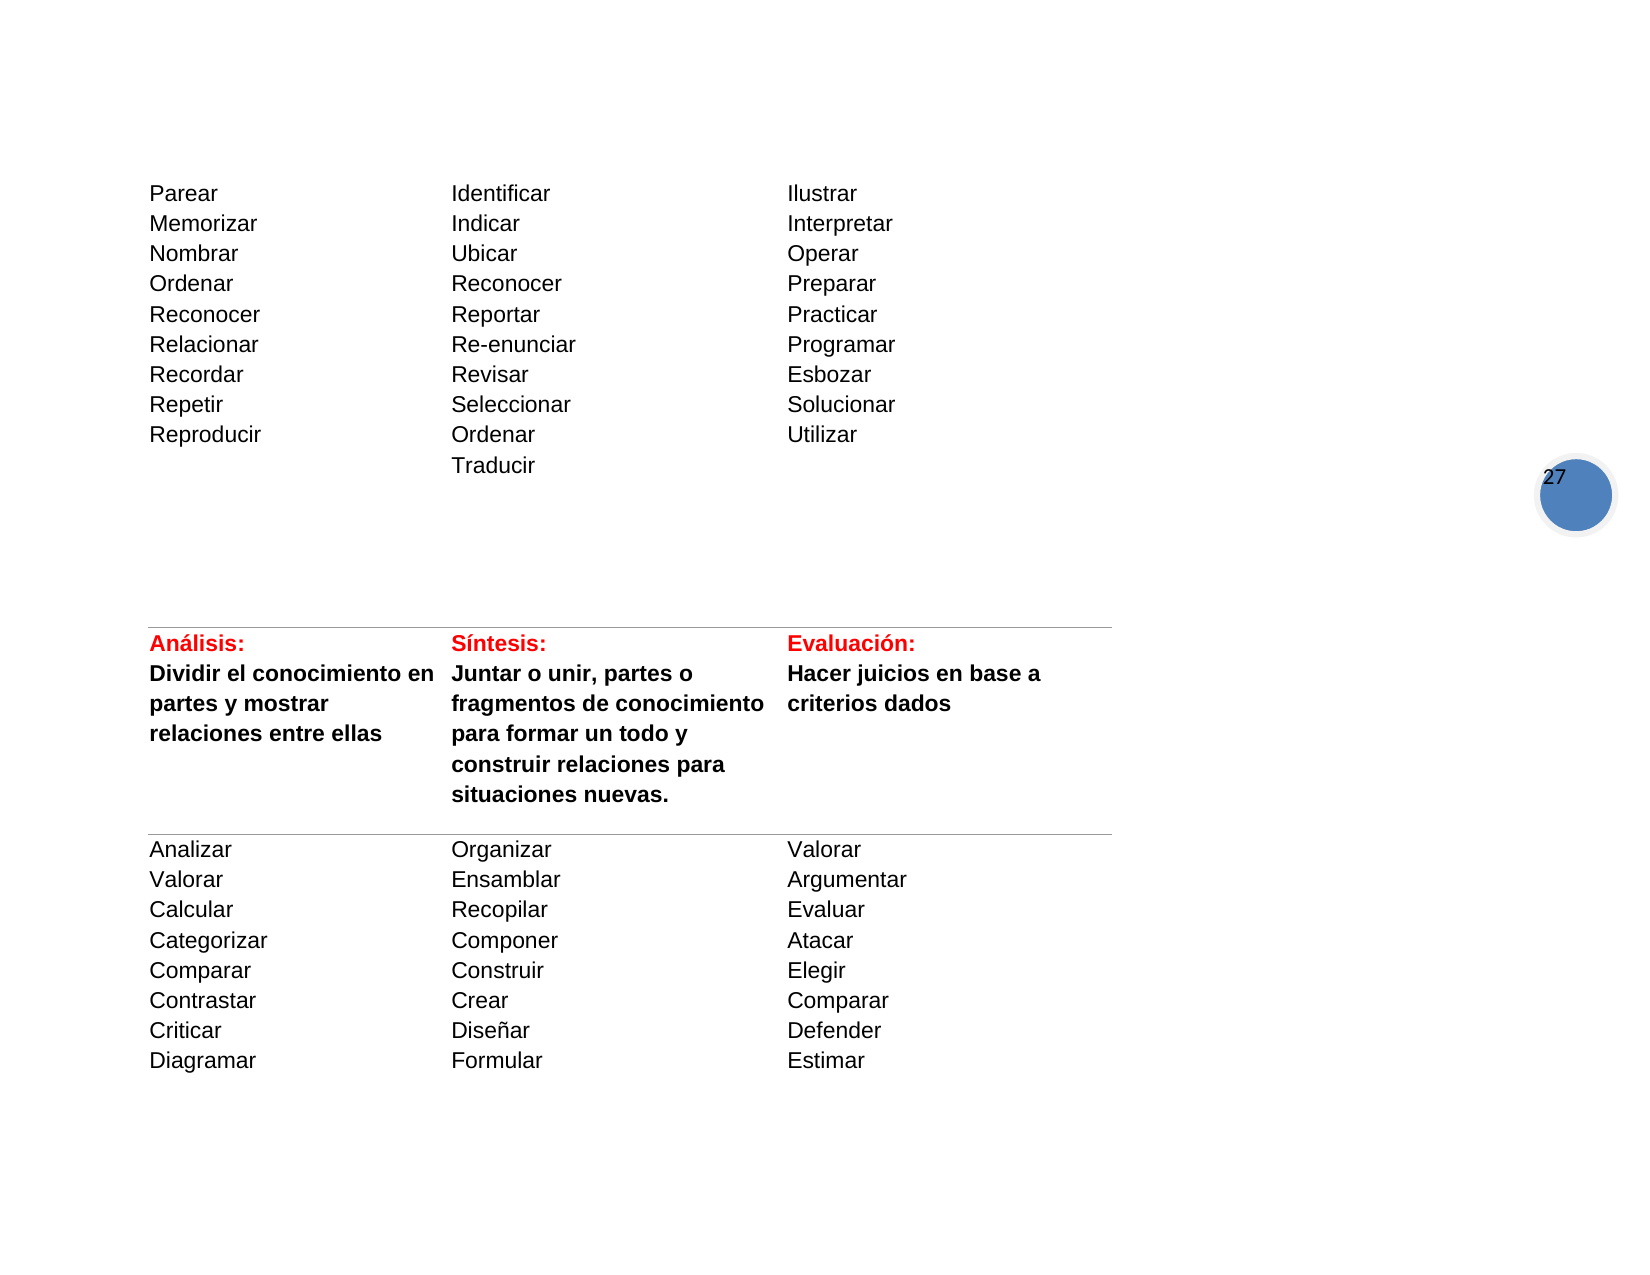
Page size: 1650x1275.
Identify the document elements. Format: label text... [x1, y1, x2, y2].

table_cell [449, 177, 786, 627]
table_cell Síntesis: Juntar o unir, partes o fragmentos de conocimiento para formar un todo y construir relaciones para situaciones nuevas. [449, 628, 786, 833]
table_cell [449, 835, 786, 1098]
table_cell Evaluación: Hacer juicios en base a criterios dados [786, 628, 1112, 833]
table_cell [148, 835, 449, 1098]
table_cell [786, 177, 1112, 627]
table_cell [786, 835, 1112, 1098]
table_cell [148, 177, 449, 627]
table_cell Análisis: Dividir el conocimiento en partes y mostrar relaciones entre ellas [148, 628, 449, 833]
